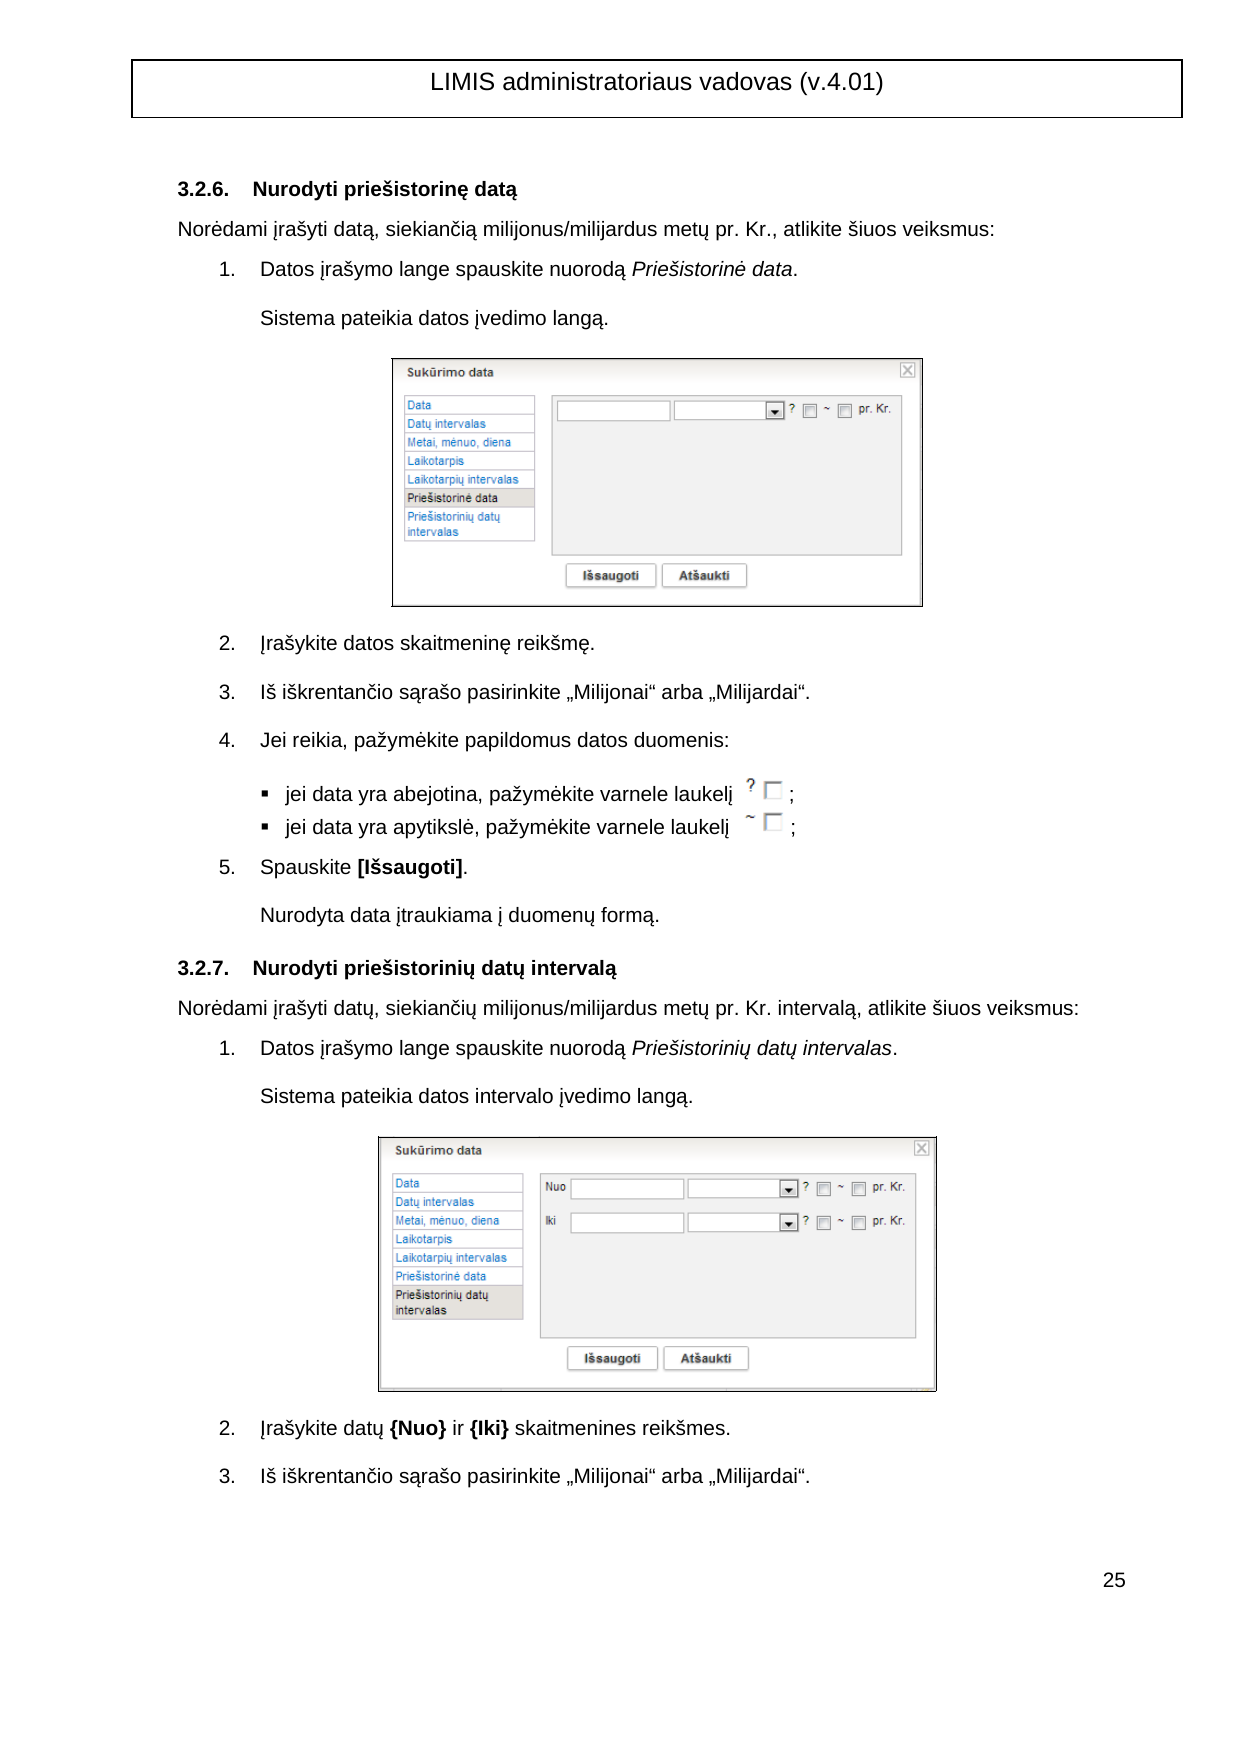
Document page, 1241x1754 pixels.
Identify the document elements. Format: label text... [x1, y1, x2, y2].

text Sistema pateikia datos įvedimo langą. [260, 306, 1137, 329]
subtitle Nurodyti priešistorinę datą [177, 177, 1137, 201]
picture [379, 1138, 936, 1391]
list Įrašykite datų {Nuo} ir {Iki} skaitmenines reikšmes. [218, 1416, 1137, 1440]
subtitle Nurodyti priešistorinių datų intervalą [177, 956, 1137, 979]
picture [741, 809, 791, 835]
text Sistema pateikia datos intervalo įvedimo langą. [260, 1084, 1137, 1108]
list Jei reikia, pažymėkite papildomus datos duomenis: [218, 728, 1137, 752]
list Datos įrašymo lange spauskite nuorodą Priešistorinė data. [218, 257, 1137, 281]
text Nurodyta data įtraukiama į duomenų formą. [260, 903, 1137, 927]
text Norėdami įrašyti datą, siekiančią milijonus/milijardus metų pr. Kr., atlikite šiuos veiksmus: [177, 217, 1137, 241]
list Iš iškrentančio sąrašo pasirinkite „Milijonai“ arba „Milijardai“. [218, 679, 1137, 703]
picture [393, 359, 922, 606]
text Norėdami įrašyti datų, siekiančių milijonus/milijardus metų pr. Kr. intervalą, atlikite šiuos veiksmus: [177, 996, 1137, 1019]
list Iš iškrentančio sąrašo pasirinkite „Milijonai“ arba „Milijardai“. [218, 1464, 1137, 1488]
text jei data yra apytikslė, pažymėkite varnele laukelį ; [260, 809, 1137, 839]
list Datos įrašymo lange spauskite nuorodą Priešistorinių datų intervalas. [218, 1036, 1137, 1059]
list Spauskite [Išsaugoti]. [218, 855, 1137, 879]
picture [745, 776, 789, 802]
list Įrašykite datos skaitmeninę reikšmę. [218, 631, 1137, 655]
text jei data yra abejotina, pažymėkite varnele laukelį ; [260, 776, 1137, 806]
